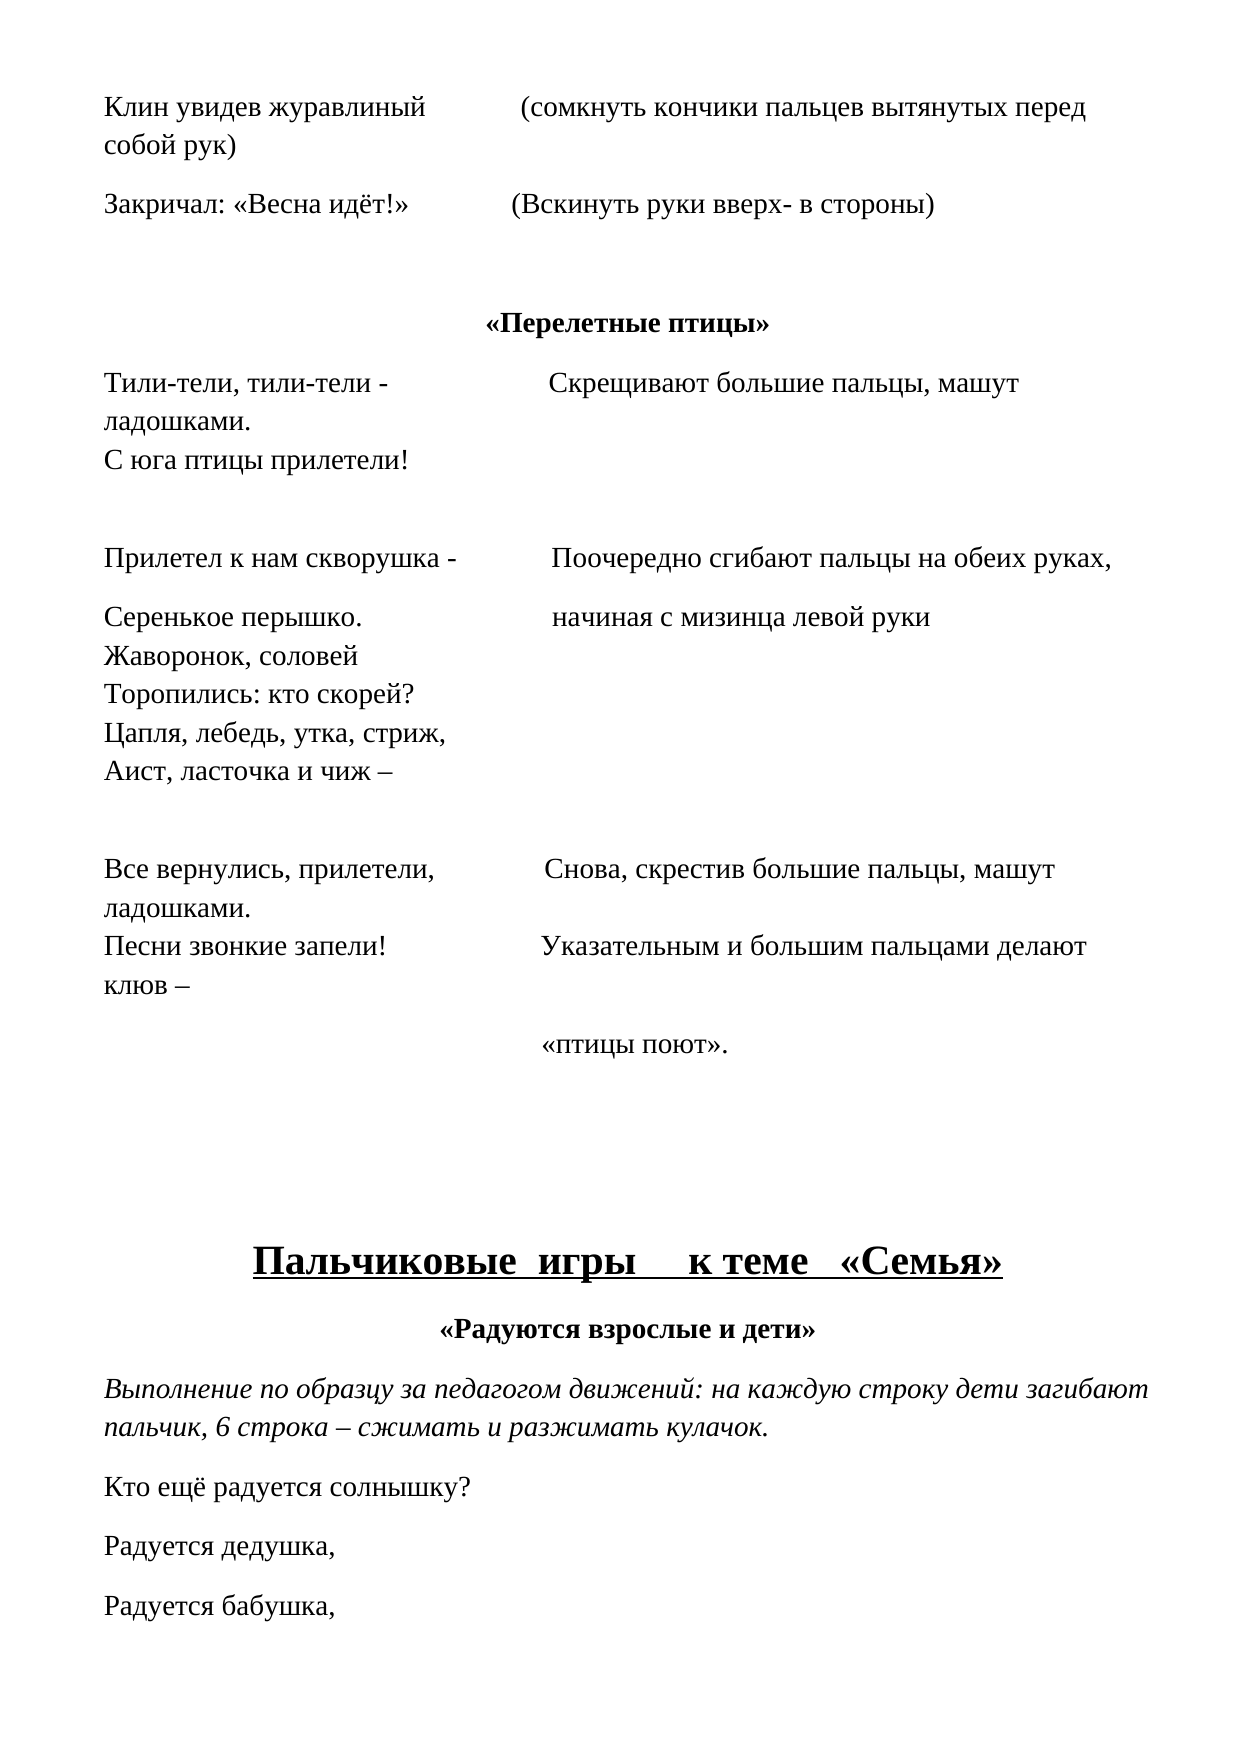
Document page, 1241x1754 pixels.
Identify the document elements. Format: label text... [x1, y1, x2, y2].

text Серенькое перышко. начиная с мизинца левой руки Жаворонок, соловей Торопились: кто скорей? Цапля, лебедь, утка, стриж, Аист, ласточка и чиж – [103, 599, 1152, 787]
text «Радуются взрослые и дети» [103, 1312, 1152, 1345]
text Выполнение по образцу за педагогом движений: на каждую строку дети загибают пальчик, 6 строка – сжимать и разжимать кулачок. [103, 1371, 1152, 1443]
text Радуется бабушка, [103, 1588, 1152, 1621]
text «птицы поют». [103, 1026, 1152, 1092]
text Прилетел к нам скворушка - Поочередно сгибают пальцы на обеих руках, [103, 501, 1152, 573]
text Все вернулись, прилетели, Снова, скрестив большие пальцы, машут ладошками. Песни звонкие запели! Указательным и большим пальцами делают клюв – [103, 813, 1152, 1000]
text Закричал: «Весна идёт!» (Вскинуть руки вверх- в стороны) [103, 187, 1152, 220]
text Радуется дедушка, [103, 1528, 1152, 1562]
text Тили-тели, тили-тели - Скрещивают большие пальцы, машут ладошками. С юга птицы прилетели! [103, 365, 1152, 475]
text Клин увидев журавлиный (сомкнуть кончики пальцев вытянутых перед собой рук) [103, 89, 1152, 161]
text Пальчиковые игры к теме «Семья» [103, 1236, 1152, 1283]
text Кто ещё радуется солнышку? [103, 1469, 1152, 1502]
text «Перелетные птицы» [103, 305, 1152, 339]
